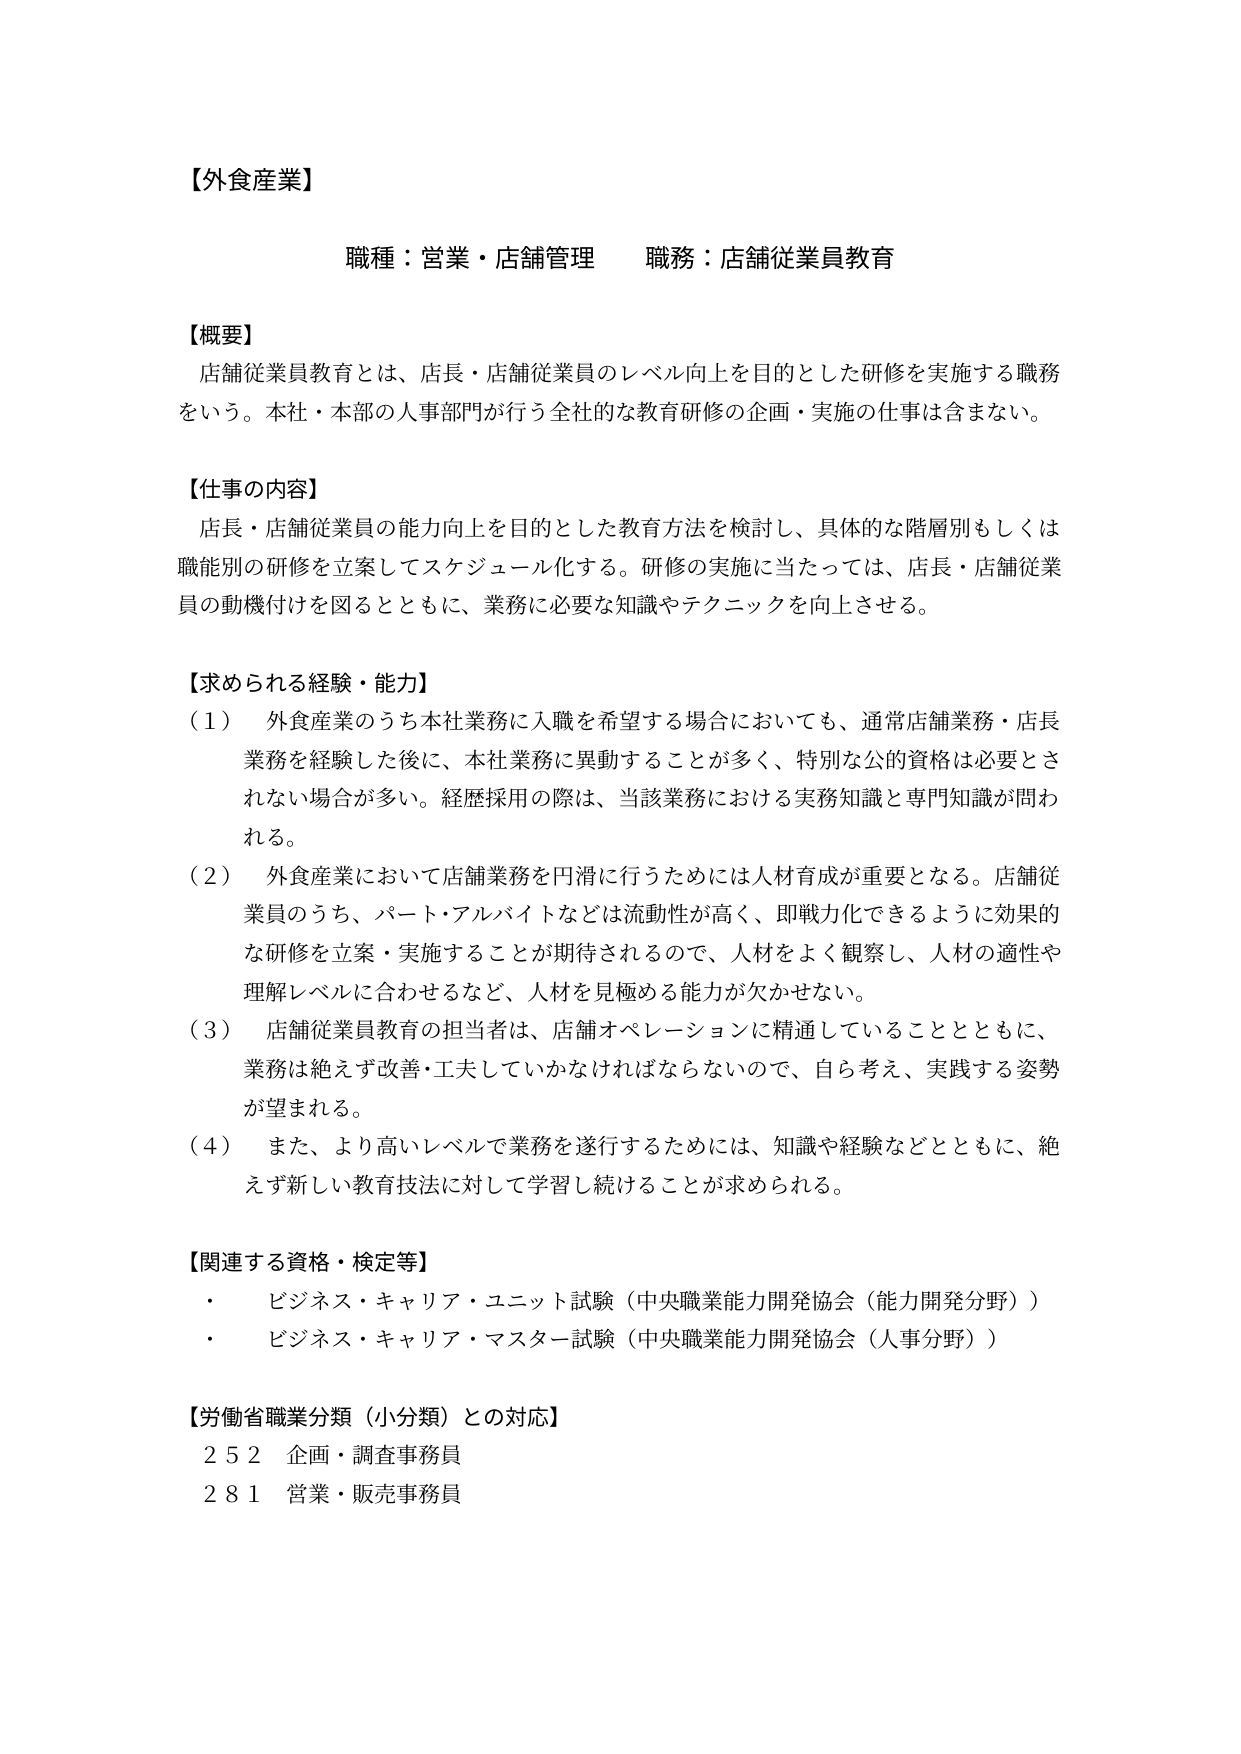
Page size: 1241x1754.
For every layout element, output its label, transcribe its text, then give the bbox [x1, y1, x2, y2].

list 店舗従業員教育の担当者は、店舗オペレーションに精通していることとともに、業務は絶えず改善･工夫していかなければならないので、自ら考え、実践する姿勢が望まれる。 [177, 1010, 1063, 1126]
text 店長・店舗従業員の能力向上を目的とした教育方法を検討し、具体的な階層別もしくは職能別の研修を立案してスケジュール化する。研修の実施に当たっては、店長・店舗従業員の動機付けを図るとともに、業務に必要な知識やテクニックを向上させる。 [177, 507, 1063, 623]
text 【仕事の内容】 [177, 469, 1063, 507]
text 店舗従業員教育とは、店長・店舗従業員のレベル向上を目的とした研修を実施する職務をいう。本社・本部の人事部門が行う全社的な教育研修の企画・実施の仕事は含まない。 [177, 353, 1063, 430]
list 外食産業において店舗業務を円滑に行うためには人材育成が重要となる。店舗従業員のうち、パート･アルバイトなどは流動性が高く、即戦力化できるように効果的な研修を立案・実施することが期待されるので、人材をよく観察し、人材の適性や理解レベルに合わせるなど、人材を見極める能力が欠かせない。 [177, 855, 1063, 1010]
text ２５２ 企画・調査事務員 [177, 1435, 1063, 1474]
text ２８１ 営業・販売事務員 [199, 1474, 1063, 1512]
list ビジネス・キャリア・ユニット試験（中央職業能力開発協会（能力開発分野）） [199, 1280, 1063, 1319]
text 【外食産業】 [177, 160, 1063, 198]
text 【労働省職業分類（小分類）との対応】 [177, 1396, 1063, 1435]
list また、より高いレベルで業務を遂行するためには、知識や経験などとともに、絶えず新しい教育技法に対して学習し続けることが求められる。 [177, 1126, 1063, 1203]
text 【求められる経験・能力】 [177, 662, 1063, 701]
text 【関連する資格・検定等】 [177, 1242, 1063, 1280]
list ビジネス・キャリア・マスター試験（中央職業能力開発協会（人事分野）） [199, 1319, 1063, 1358]
text 職種：営業・店舗管理 職務：店舗従業員教育 [177, 237, 1063, 276]
text 【概要】 [177, 314, 1063, 353]
list 外食産業のうち本社業務に入職を希望する場合においても、通常店舗業務・店長業務を経験した後に、本社業務に異動することが多く、特別な公的資格は必要とされない場合が多い。経歴採用の際は、当該業務における実務知識と専門知識が問われる。 [177, 701, 1063, 855]
